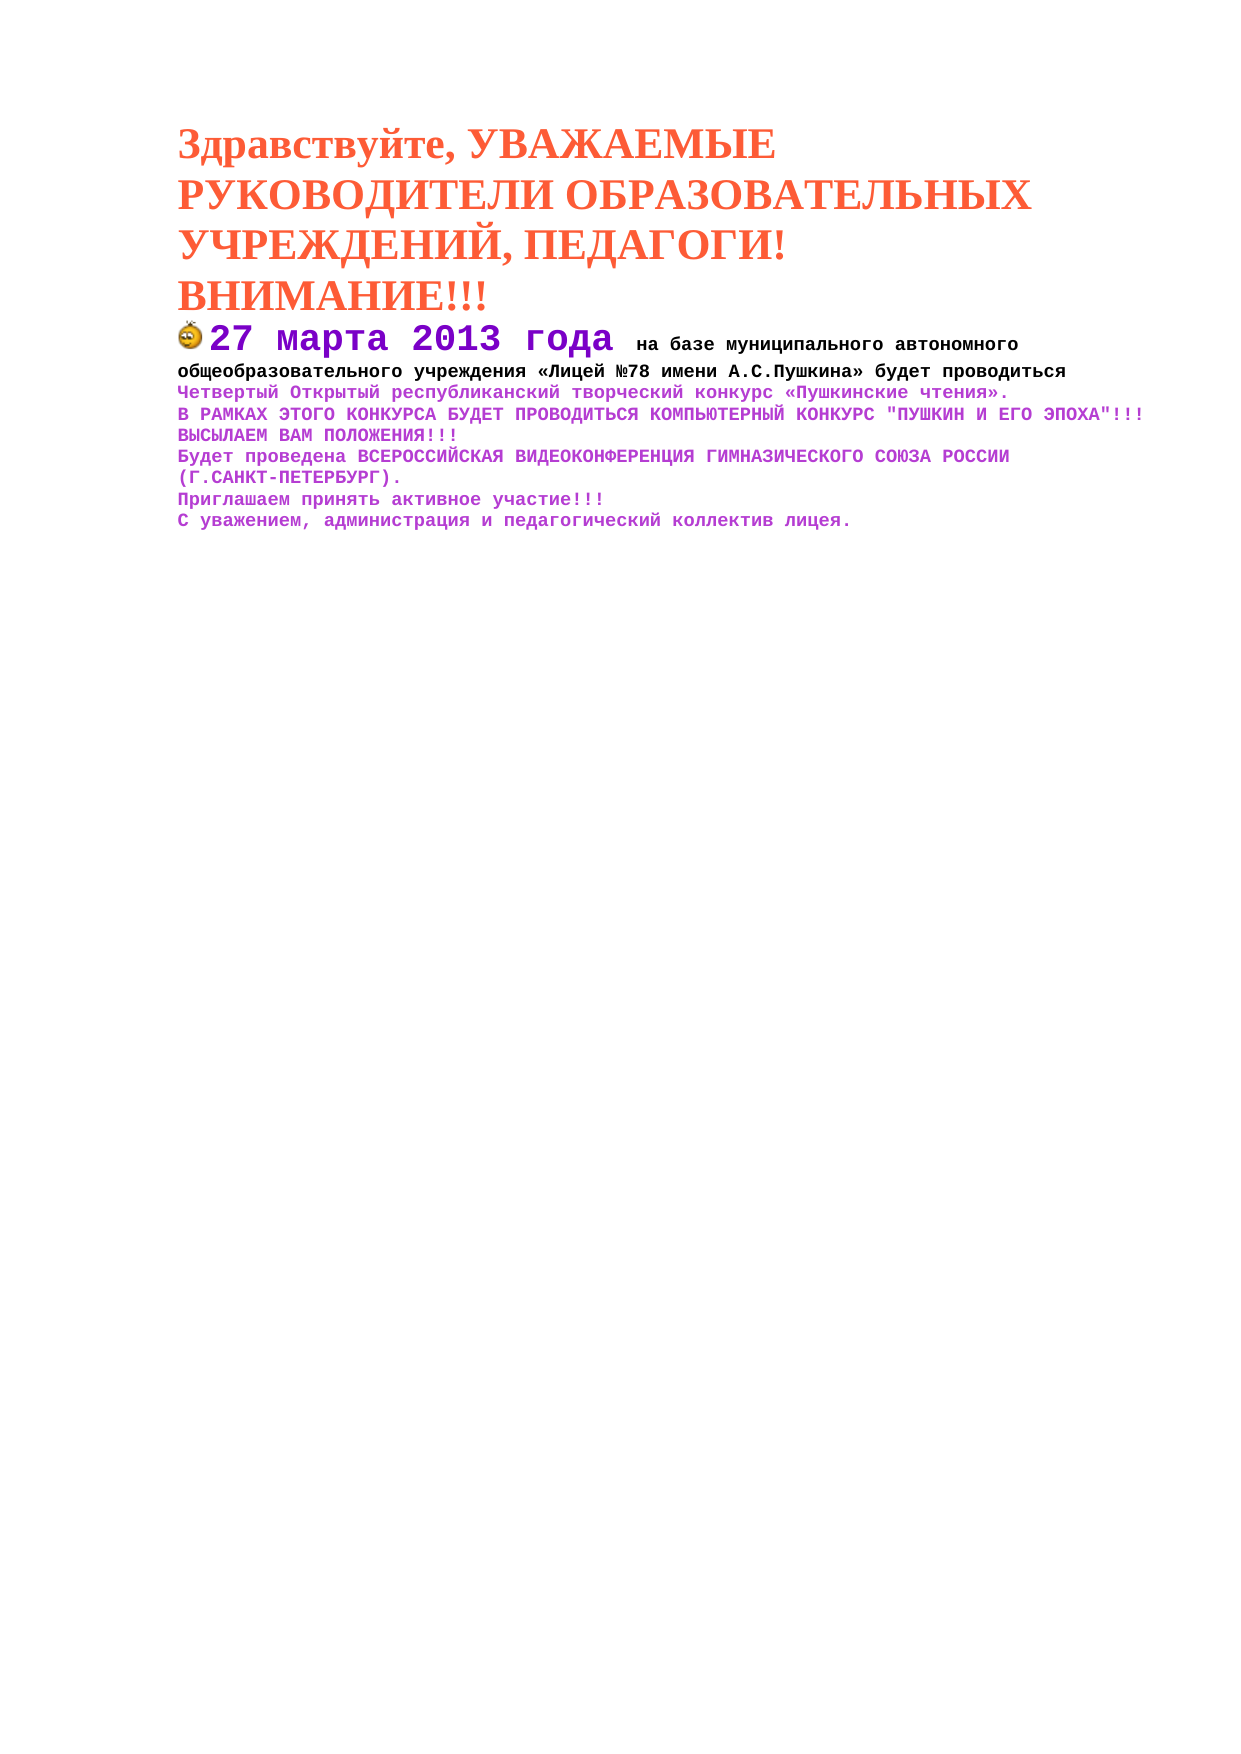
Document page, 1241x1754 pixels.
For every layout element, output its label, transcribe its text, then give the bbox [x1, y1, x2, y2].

picture [177, 319, 209, 351]
text Здравствуйте, УВАЖАЕМЫЕ РУКОВОДИТЕЛИ ОБРАЗОВАТЕЛЬНЫХ УЧРЕЖДЕНИЙ, ПЕДАГОГИ! ВНИМАНИЕ!!! 27 марта 2013 года на базе муниципального автономного общеобразовательного учреждения «Лицей №78 имени А.С.Пушкина» будет проводиться Четвертый Открытый республиканский творческий конкурс «Пушкинские чтения». В РАМКАХ ЭТОГО КОНКУРСА БУДЕТ ПРОВОДИТЬСЯ КОМПЬЮТЕРНЫЙ КОНКУРС "ПУШКИН И ЕГО ЭПОХА"!!! ВЫСЫЛАЕМ ВАМ ПОЛОЖЕНИЯ!!! Будет проведена ВСЕРОССИЙСКАЯ ВИДЕОКОНФЕРЕНЦИЯ ГИМНАЗИЧЕСКОГО СОЮЗА РОССИИ (Г.САНКТ-ПЕТЕРБУРГ). Приглашаем принять активное участие!!! С уважением, администрация и педагогический коллектив лицея. [177, 118, 1152, 532]
